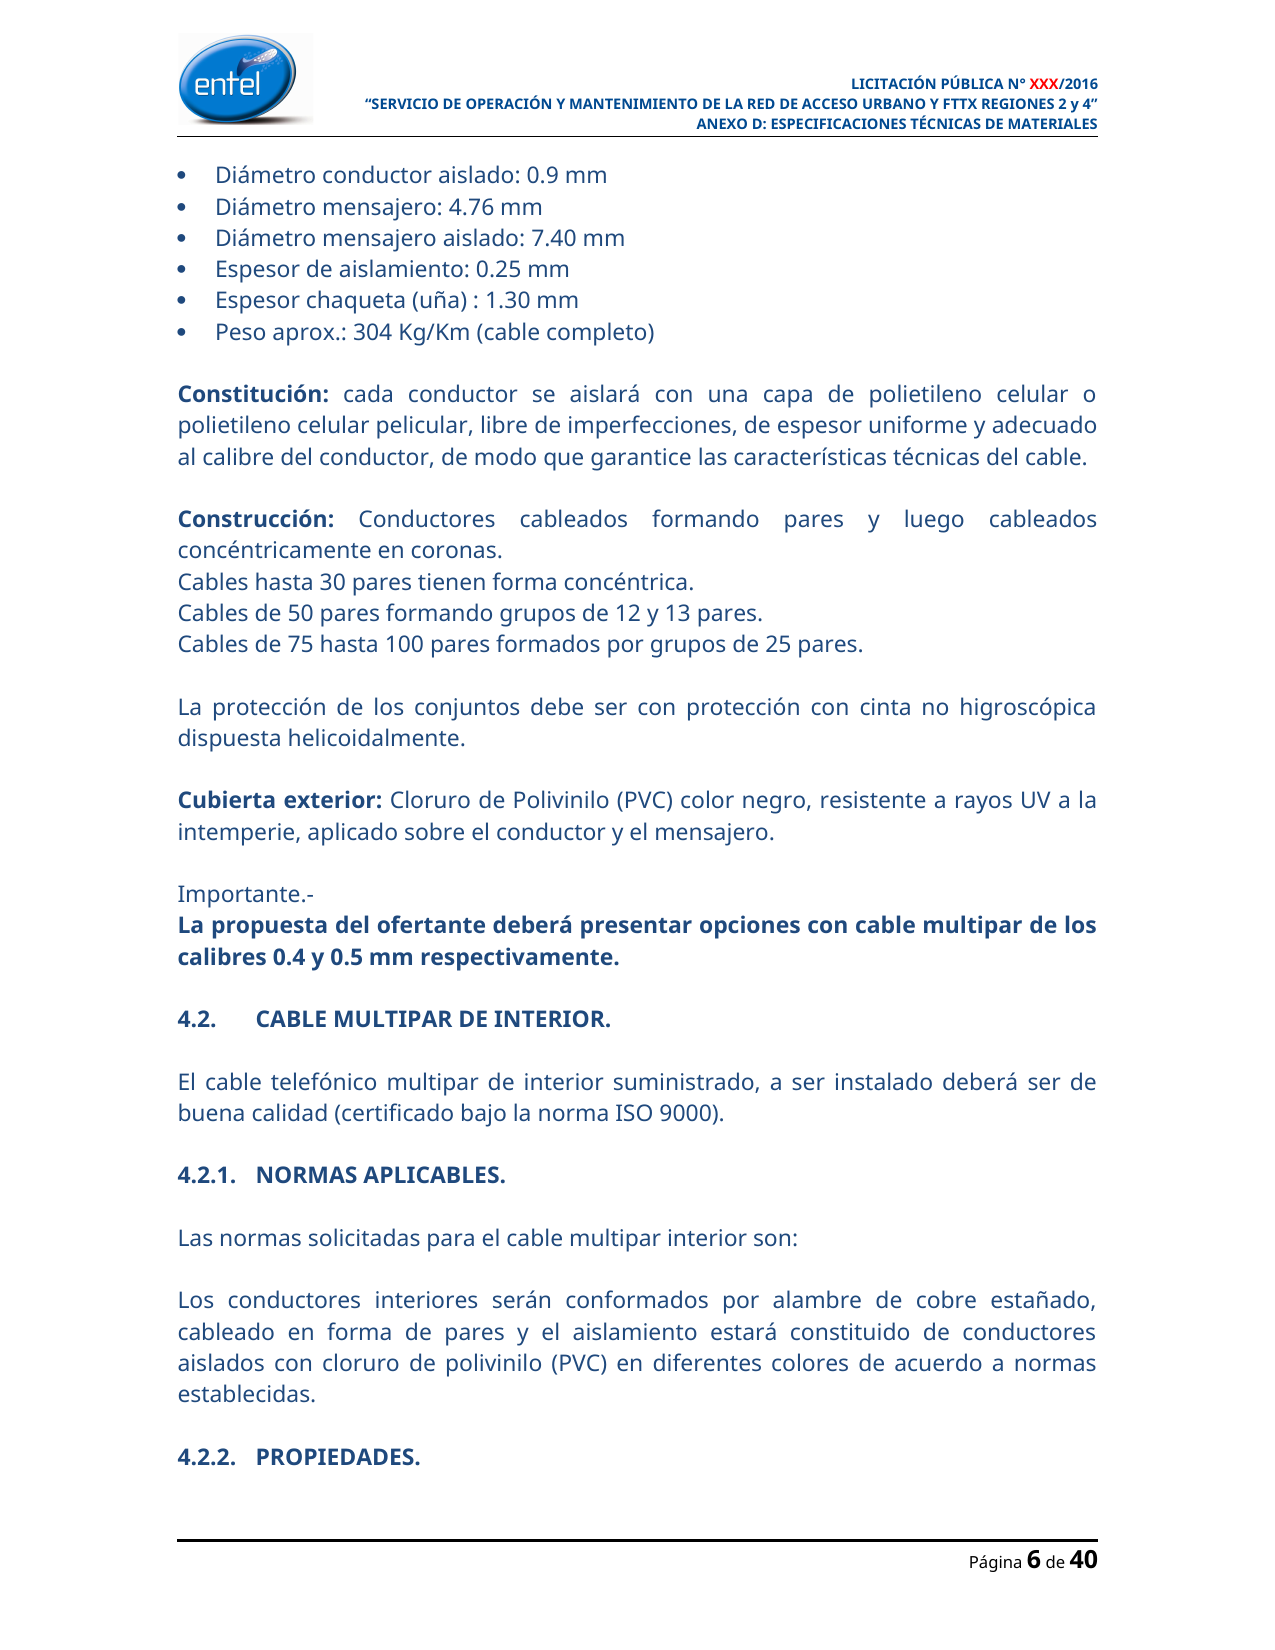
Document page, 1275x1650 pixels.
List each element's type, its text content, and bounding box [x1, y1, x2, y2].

list Espesor de aislamiento: 0.25 mm [177, 253, 1098, 284]
text El cable telefónico multipar de interior suministrado, a ser instalado deberá ser de buena calidad (certificado bajo la norma ISO 9000). [177, 1066, 1098, 1128]
picture [178, 33, 314, 125]
subtitle PROPIEDADES. [177, 1441, 1098, 1472]
list Diámetro conductor aislado: 0.9 mm [177, 159, 1098, 191]
subtitle NORMAS APLICABLES. [177, 1159, 1098, 1191]
list Diámetro mensajero aislado: 7.40 mm [177, 222, 1098, 253]
subtitle CABLE MULTIPAR DE INTERIOR. [177, 1003, 1098, 1034]
text Cubierta exterior: Cloruro de Polivinilo (PVC) color negro, resistente a rayos UV a la intemperie, aplicado sobre el conductor y el mensajero. [177, 784, 1098, 847]
text Cables de 75 hasta 100 pares formados por grupos de 25 pares. [177, 628, 1098, 659]
list Espesor chaqueta (uña) : 1.30 mm [177, 284, 1098, 316]
text Construcción: Conductores cableados formando pares y luego cableados concéntricamente en coronas. [177, 503, 1098, 566]
text Cables hasta 30 pares tienen forma concéntrica. [177, 566, 1098, 597]
text Los conductores interiores serán conformados por alambre de cobre estañado, cableado en forma de pares y el aislamiento estará constituido de conductores aislados con cloruro de polivinilo (PVC) en diferentes colores de acuerdo a normas establecidas. [177, 1284, 1098, 1409]
list Peso aprox.: 304 Kg/Km (cable completo) [177, 316, 1098, 347]
list Diámetro mensajero: 4.76 mm [177, 191, 1098, 222]
text Cables de 50 pares formando grupos de 12 y 13 pares. [177, 597, 1098, 628]
text Las normas solicitadas para el cable multipar interior son: [177, 1222, 1098, 1253]
text Importante.- [177, 878, 1098, 909]
text La protección de los conjuntos debe ser con protección con cinta no higroscópica dispuesta helicoidalmente. [177, 691, 1098, 753]
text La propuesta del ofertante deberá presentar opciones con cable multipar de los calibres 0.4 y 0.5 mm respectivamente. [177, 909, 1098, 972]
text Constitución: cada conductor se aislará con una capa de polietileno celular o polietileno celular pelicular, libre de imperfecciones, de espesor uniforme y adecuado al calibre del conductor, de modo que garantice las características técnicas del cable. [177, 378, 1098, 472]
